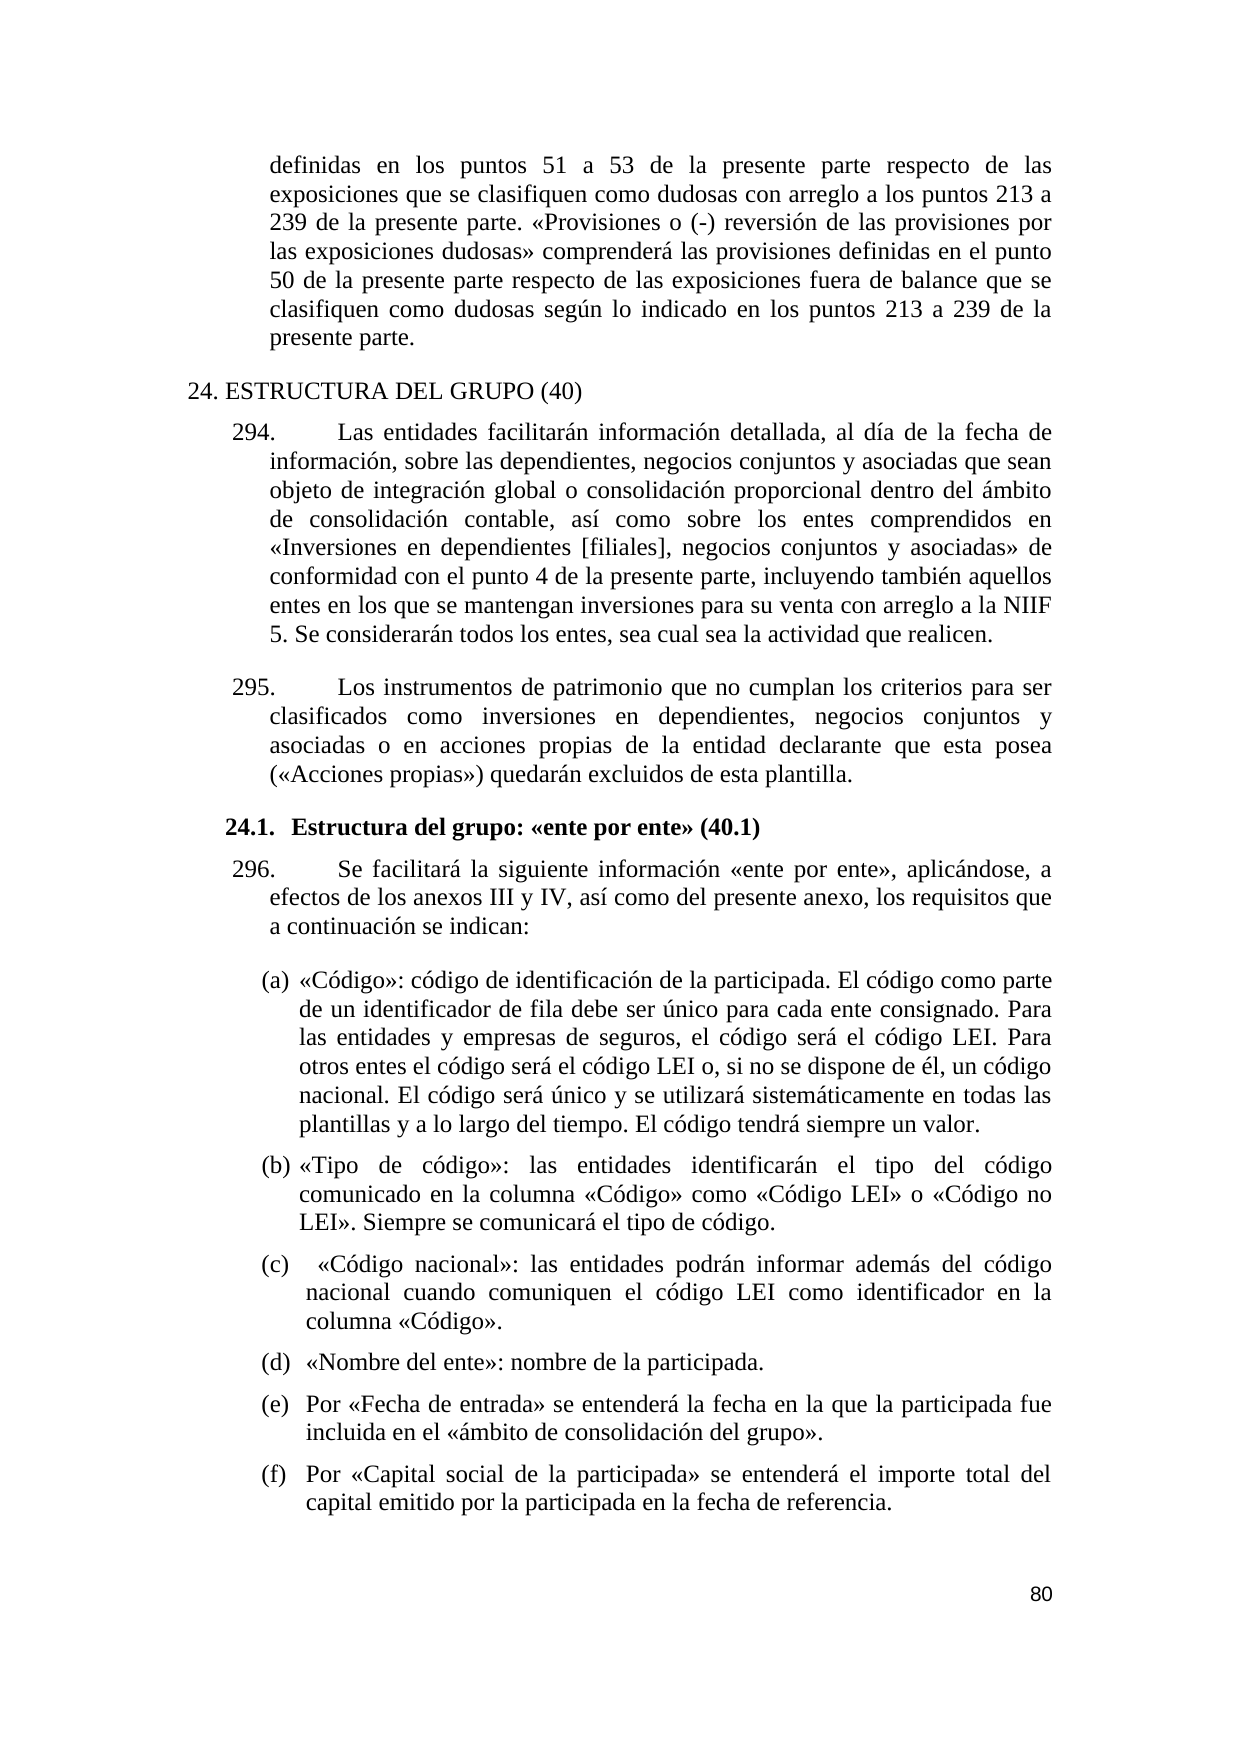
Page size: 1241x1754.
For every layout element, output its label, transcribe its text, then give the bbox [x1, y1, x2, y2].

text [232, 150, 1053, 351]
list Por «Fecha de entrada» se entenderá la fecha en la que la participada fue incluida en el «ámbito de consolidación del grupo». [261, 1389, 1053, 1446]
list «Tipo de código»: las entidades identificarán el tipo del código comunicado en la columna «Código» como «Código LEI» o «Código no LEI». Siempre se comunicará el tipo de código. [261, 1150, 1053, 1236]
list «Código»: código de identificación de la participada. El código como parte de un identificador de fila debe ser único para cada ente consignado. Para las entidades y empresas de seguros, el código será el código LEI. Para otros entes el código será el código LEI o, si no se dispone de él, un código nacional. El código será único y se utilizará sistemáticamente en todas las plantillas y a lo largo del tiempo. El código tendrá siempre un valor. [261, 965, 1053, 1137]
list «Nombre del ente»: nombre de la participada. [261, 1347, 1053, 1376]
list Por «Capital social de la participada» se entenderá el importe total del capital emitido por la participada en la fecha de referencia. [261, 1459, 1053, 1516]
subtitle Estructura del grupo (40) [187, 376, 1053, 405]
text Los instrumentos de patrimonio que no cumplan los criterios para ser clasificados como inversiones en dependientes, negocios conjuntos y asociadas o en acciones propias de la entidad declarante que esta posea («Acciones propias») quedarán excluidos de esta plantilla. [232, 672, 1053, 787]
subtitle Estructura del grupo: «ente por ente» (40.1) [225, 812, 1053, 841]
list «Código nacional»: las entidades podrán informar además del código nacional cuando comuniquen el código LEI como identificador en la columna «Código». [261, 1249, 1053, 1335]
text Se facilitará la siguiente información «ente por ente», aplicándose, a efectos de los anexos III y IV, así como del presente anexo, los requisitos que a continuación se indican: [232, 854, 1053, 940]
text Las entidades facilitarán información detallada, al día de la fecha de información, sobre las dependientes, negocios conjuntos y asociadas que sean objeto de integración global o consolidación proporcional dentro del ámbito de consolidación contable, así como sobre los entes comprendidos en «Inversiones en dependientes [filiales], negocios conjuntos y asociadas» de conformidad con el punto 4 de la presente parte, incluyendo también aquellos entes en los que se mantengan inversiones para su venta con arreglo a la NIIF 5. Se considerarán todos los entes, sea cual sea la actividad que realicen. [232, 417, 1053, 647]
